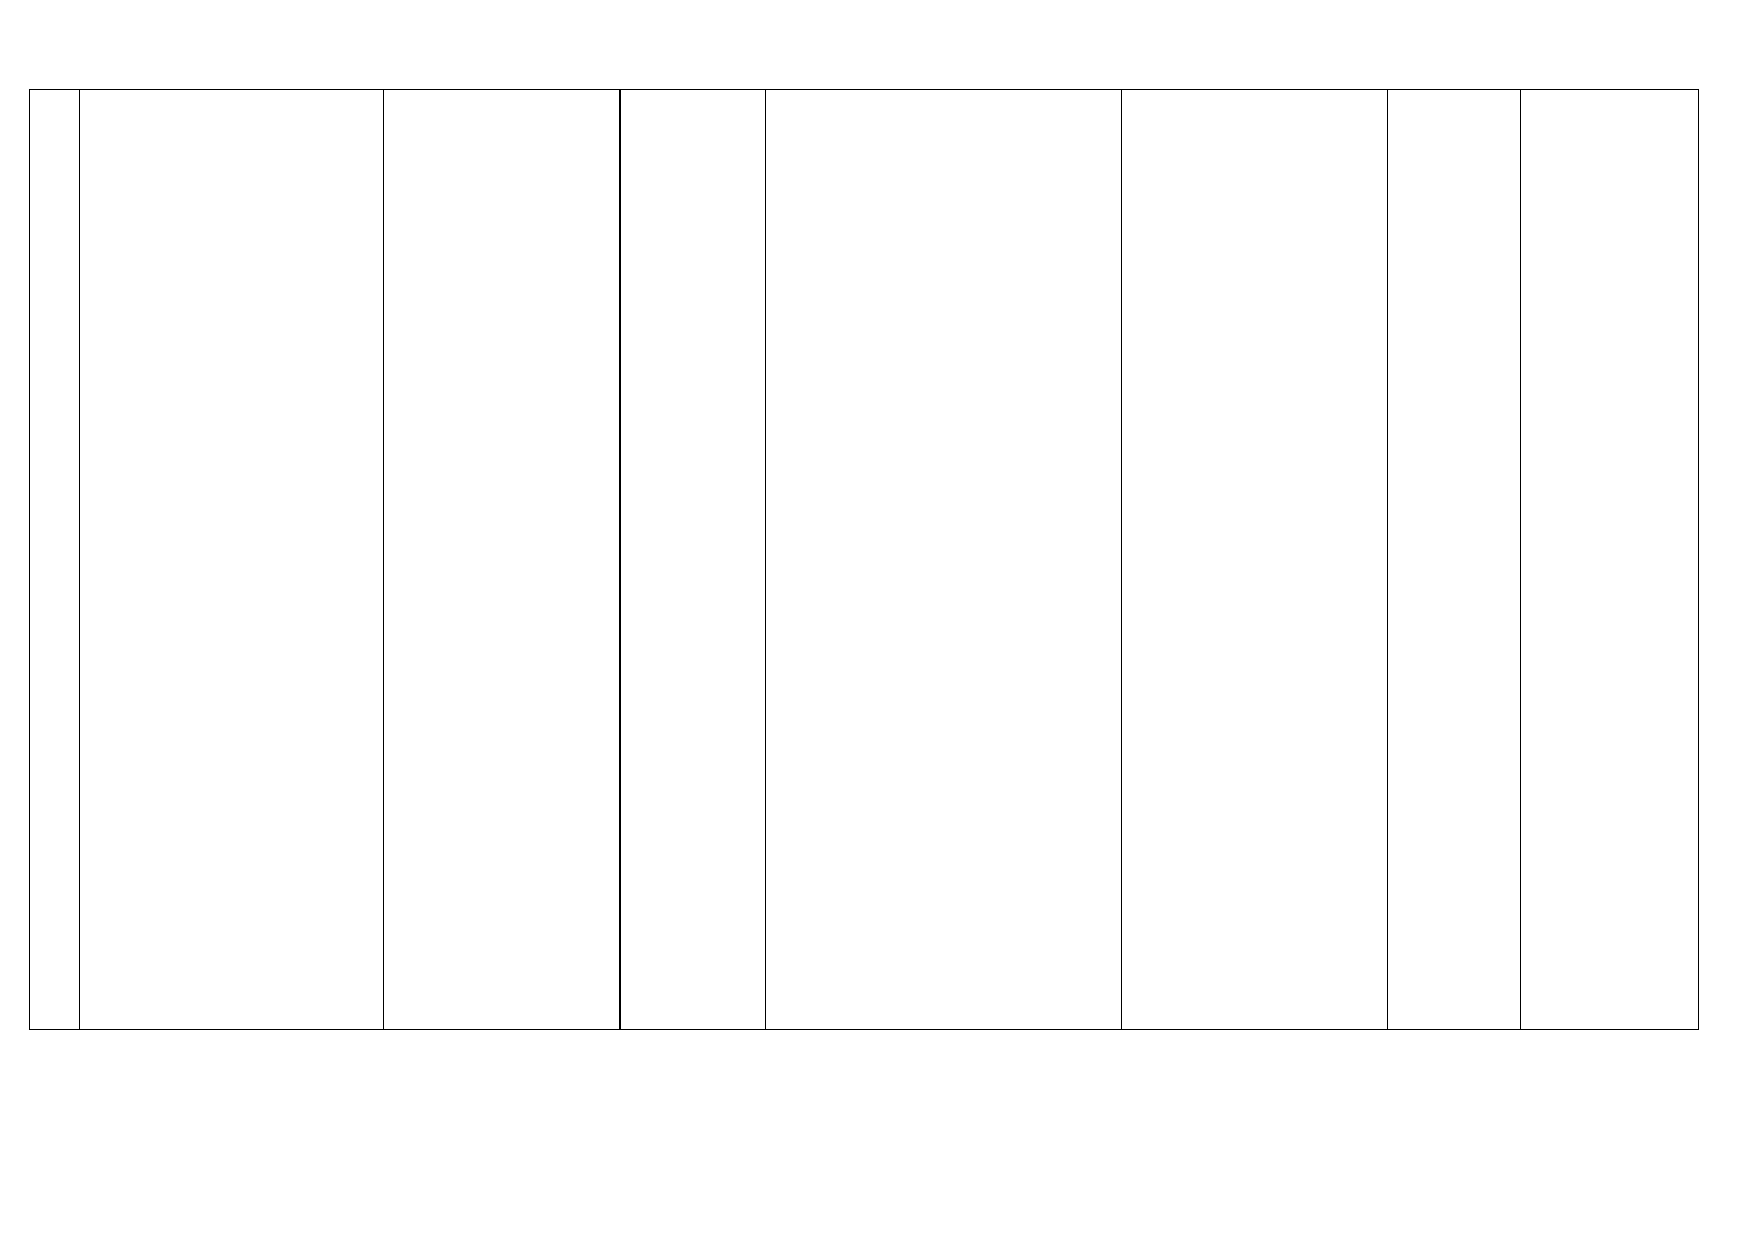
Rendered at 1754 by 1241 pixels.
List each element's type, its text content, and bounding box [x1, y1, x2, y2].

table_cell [384, 90, 619, 1029]
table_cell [1521, 90, 1698, 1029]
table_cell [621, 90, 765, 1029]
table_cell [1388, 90, 1520, 1029]
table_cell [1122, 90, 1387, 1029]
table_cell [80, 90, 383, 1029]
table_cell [766, 90, 1121, 1029]
table_cell 1 [30, 90, 79, 1029]
